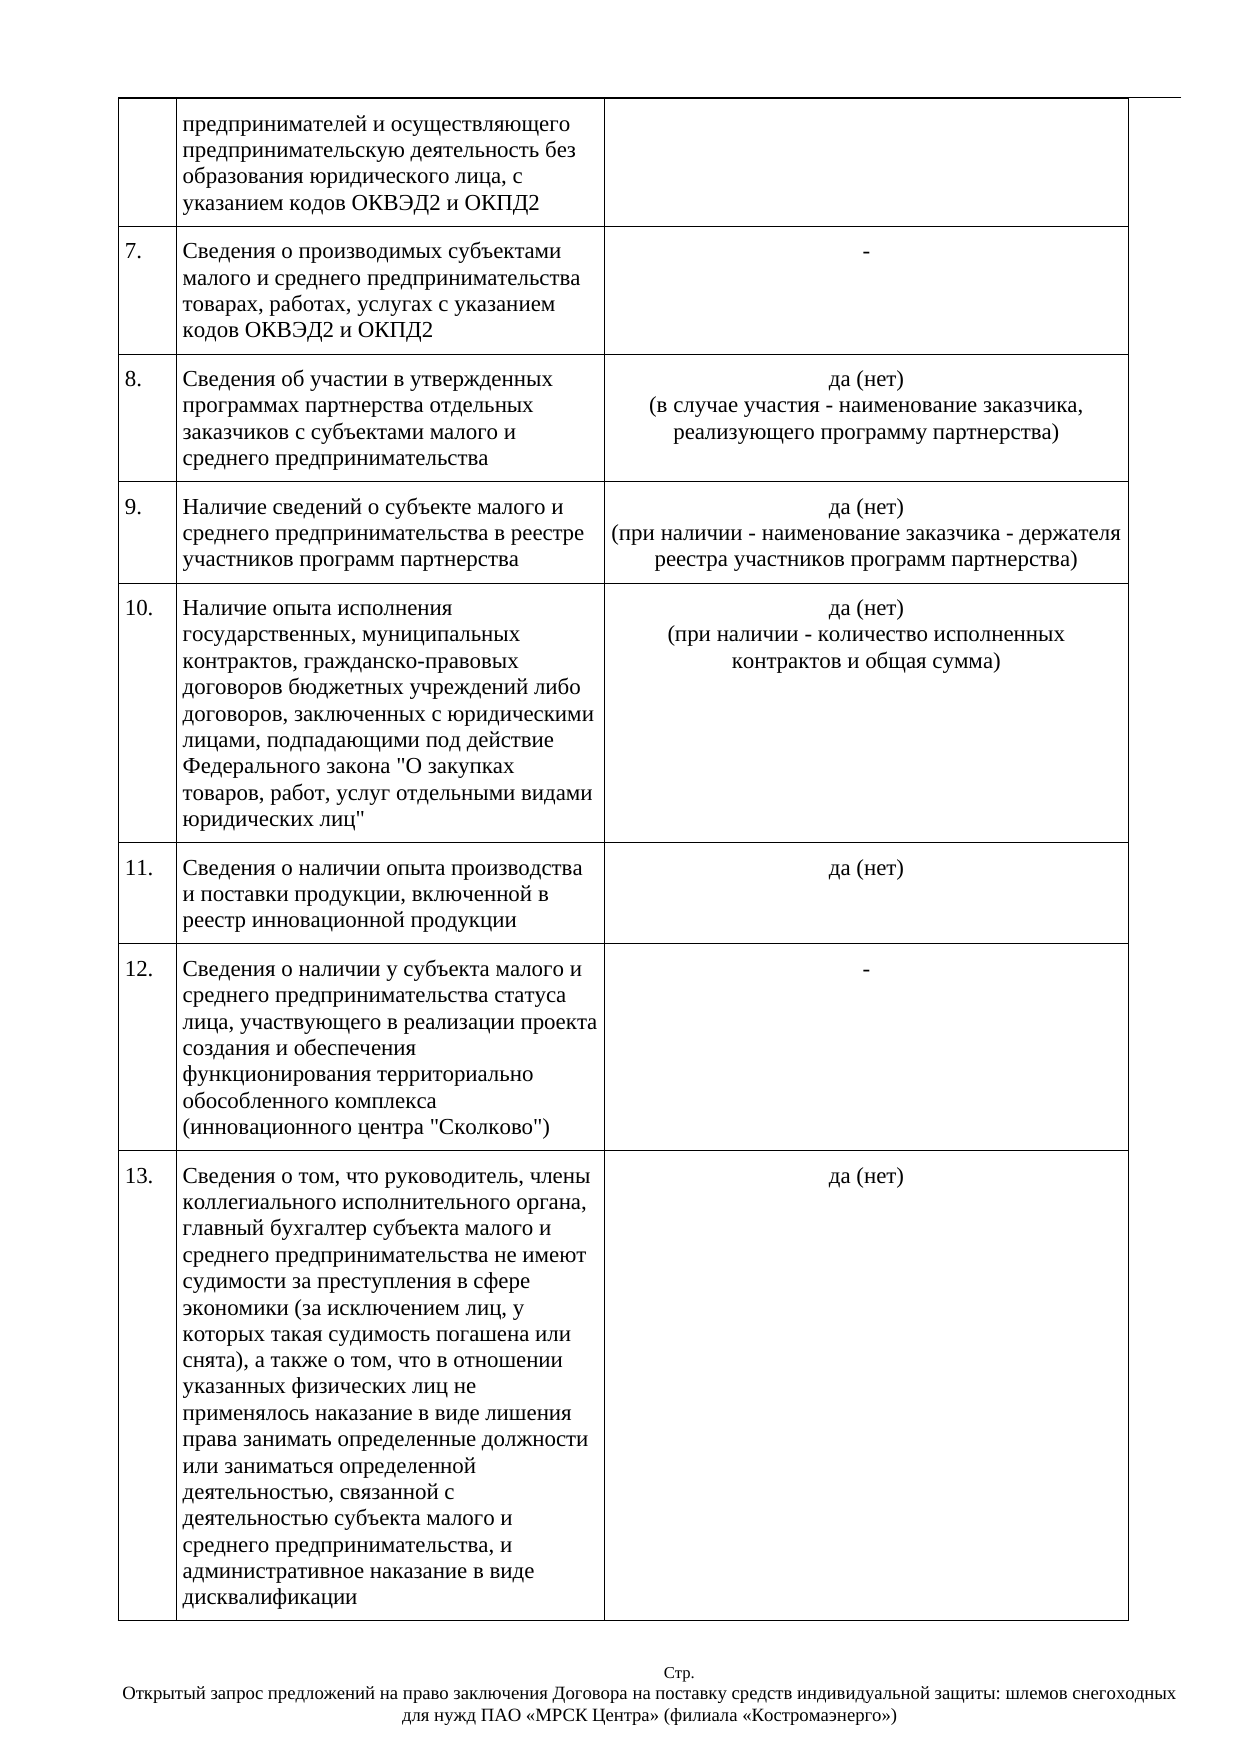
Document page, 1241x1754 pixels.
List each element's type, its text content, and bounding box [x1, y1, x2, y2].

table_cell 12. [119, 944, 176, 1150]
table_cell - [605, 944, 1128, 1150]
table_cell - [605, 99, 1128, 226]
table_cell Наличие сведений о субъекте малого и среднего предпринимательства в реестре участников программ партнерства [177, 482, 604, 582]
table_cell 10. [119, 584, 176, 842]
table_cell - [605, 227, 1128, 353]
table_cell 6. [119, 99, 176, 226]
table_cell Сведения об участии в утвержденных программах партнерства отдельных заказчиков с субъектами малого и среднего предпринимательства [177, 355, 604, 481]
table_cell 7. [119, 227, 176, 353]
table_cell 11. [119, 843, 176, 943]
table_cell Сведения о производимых субъектами малого и среднего предпринимательства товарах, работах, услугах с указанием кодов ОКВЭД2 и ОКПД2 [177, 227, 604, 353]
table_cell Наличие опыта исполнения государственных, муниципальных контрактов, гражданско-правовых договоров бюджетных учреждений либо договоров, заключенных с юридическими лицами, подпадающими под действие Федерального закона "О закупках товаров, работ, услуг отдельными видами юридических лиц" [177, 584, 604, 842]
table_cell 8. [119, 355, 176, 481]
table_cell Сведения о том, что руководитель, члены коллегиального исполнительного органа, главный бухгалтер субъекта малого и среднего предпринимательства не имеют судимости за преступления в сфере экономики (за исключением лиц, у которых такая судимость погашена или снята), а также о том, что в отношении указанных физических лиц не применялось наказание в виде лишения права занимать определенные должности или заниматься определенной деятельностью, связанной с деятельностью субъекта малого и среднего предпринимательства, и административное наказание в виде дисквалификации [177, 1151, 604, 1620]
table_cell да (нет) (при наличии - наименование заказчика - держателя реестра участников программ партнерства) [605, 482, 1128, 582]
table_cell да (нет) [605, 843, 1128, 943]
table_cell Сведения о наличии у субъекта малого и среднего предпринимательства статуса лица, участвующего в реализации проекта создания и обеспечения функционирования территориально обособленного комплекса (инновационного центра "Сколково") [177, 944, 604, 1150]
table_cell да (нет) [605, 1151, 1128, 1620]
table_cell 13. [119, 1151, 176, 1620]
table_cell 9. [119, 482, 176, 582]
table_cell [177, 99, 604, 226]
table_cell Сведения о наличии опыта производства и поставки продукции, включенной в реестр инновационной продукции [177, 843, 604, 943]
table_cell да (нет) (при наличии - количество исполненных контрактов и общая сумма) [605, 584, 1128, 842]
table_cell да (нет) (в случае участия - наименование заказчика, реализующего программу партнерства) [605, 355, 1128, 481]
